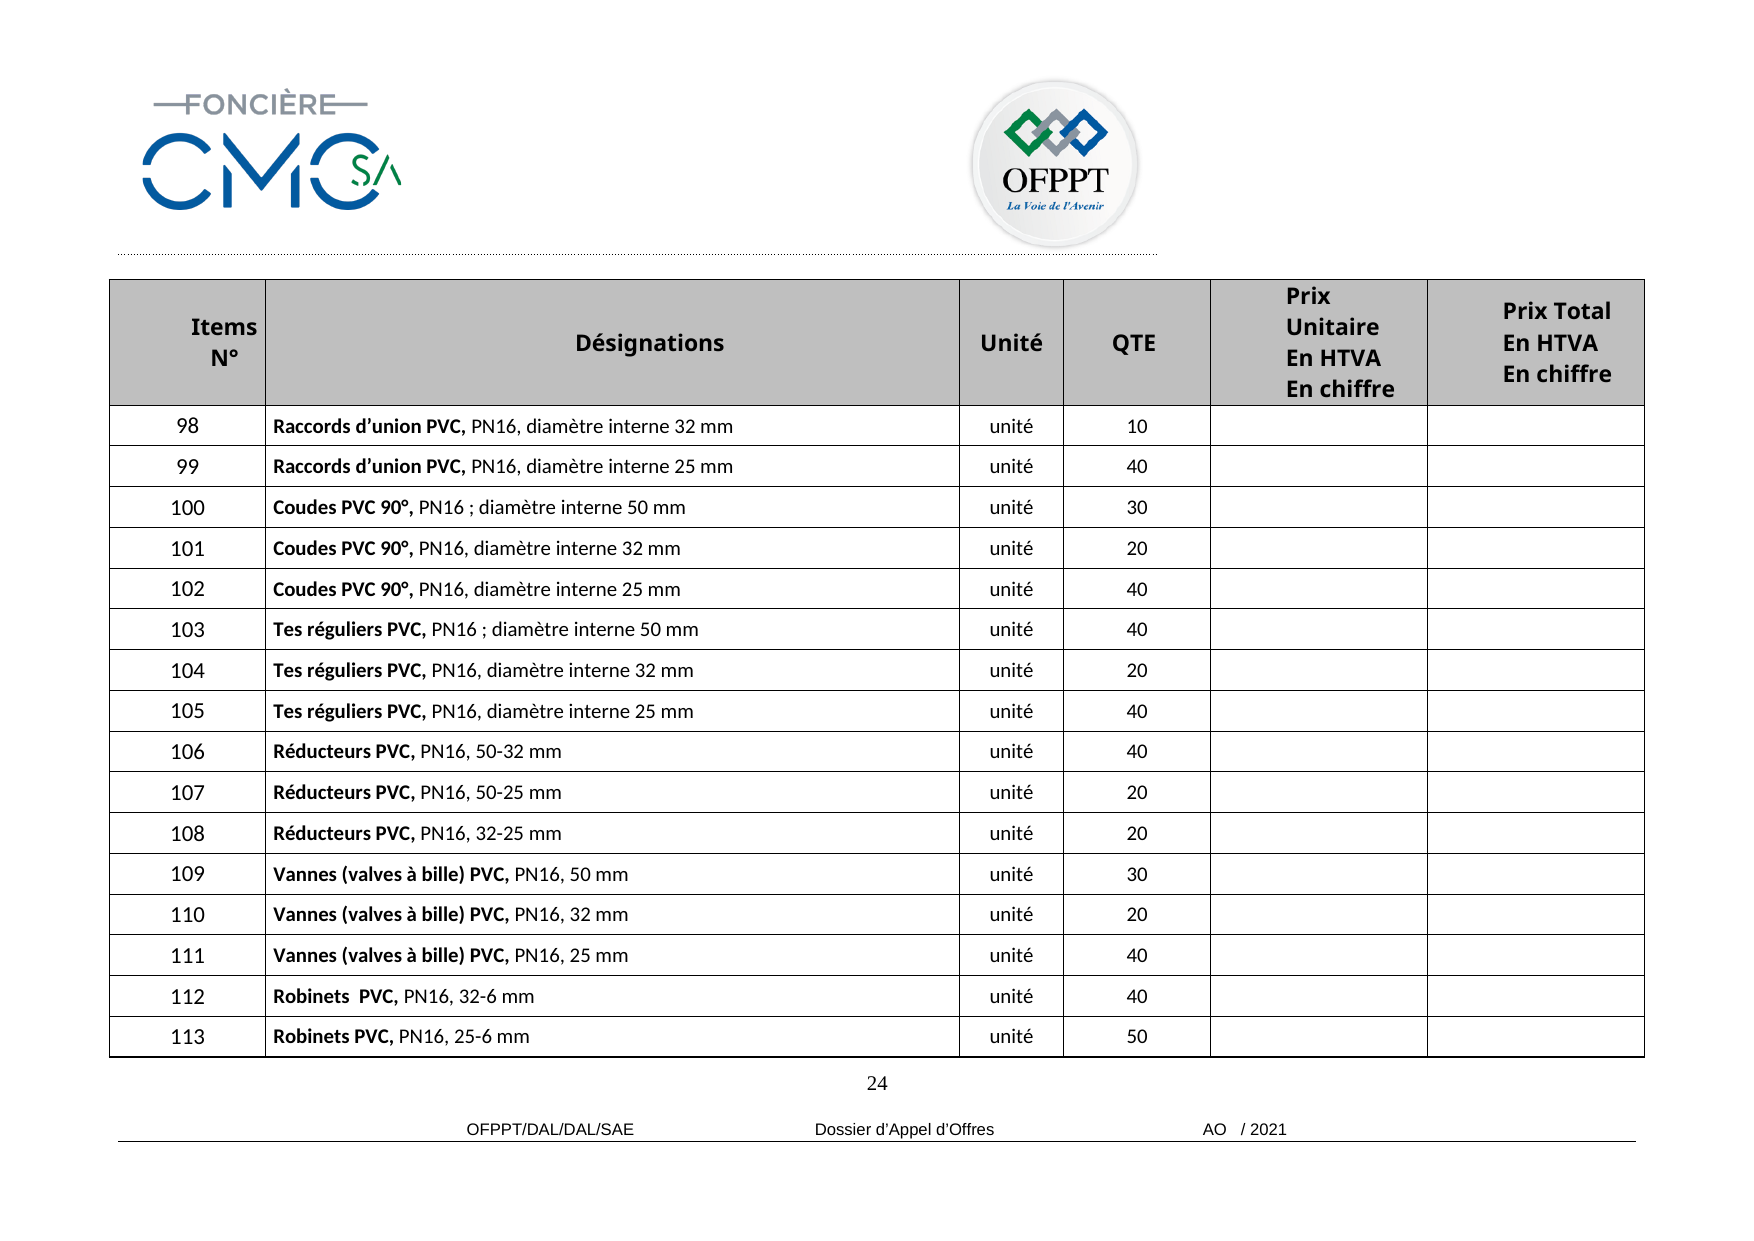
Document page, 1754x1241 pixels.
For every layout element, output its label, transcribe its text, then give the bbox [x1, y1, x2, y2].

table_header Prix Unitaire En HTVA En chiffre [1211, 280, 1427, 405]
table_cell 106 [110, 732, 265, 771]
table_cell unité [960, 1017, 1063, 1056]
table_cell unité [960, 650, 1063, 690]
table_cell Réducteurs PVC, PN16, 50-25 mm [266, 772, 959, 812]
table_cell unité [960, 935, 1063, 975]
table_cell 30 [1064, 487, 1210, 527]
table_cell 40 [1064, 732, 1210, 771]
table_cell [1428, 1017, 1644, 1056]
table_cell 20 [1064, 813, 1210, 853]
table_cell 20 [1064, 895, 1210, 934]
table_cell Vannes (valves à bille) PVC, PN16, 32 mm [266, 895, 959, 934]
table_cell [1211, 813, 1427, 853]
table_cell Tes réguliers PVC, PN16 ; diamètre interne 50 mm [266, 609, 959, 649]
table_cell unité [960, 976, 1063, 1016]
table_cell [1428, 569, 1644, 608]
table_cell Tes réguliers PVC, PN16, diamètre interne 25 mm [266, 691, 959, 731]
table_cell Vannes (valves à bille) PVC, PN16, 50 mm [266, 854, 959, 893]
table_cell [1428, 935, 1644, 975]
table_cell unité [960, 609, 1063, 649]
table_cell [1211, 528, 1427, 568]
table_cell [1211, 895, 1427, 934]
table_cell 40 [1064, 935, 1210, 975]
table_cell 105 [110, 691, 265, 731]
table_cell 99 [110, 446, 265, 486]
picture [964, 73, 1145, 254]
table_cell 101 [110, 528, 265, 568]
table_cell 20 [1064, 528, 1210, 568]
table_cell [1211, 487, 1427, 527]
table_cell Réducteurs PVC, PN16, 50-32 mm [266, 732, 959, 771]
table_cell unité [960, 569, 1063, 608]
table_cell 40 [1064, 691, 1210, 731]
table_cell unité [960, 487, 1063, 527]
table_cell [1428, 895, 1644, 934]
table_cell [1428, 691, 1644, 731]
table_cell 40 [1064, 569, 1210, 608]
table_cell [1428, 813, 1644, 853]
table_cell 40 [1064, 446, 1210, 486]
table_cell [1428, 732, 1644, 771]
table_cell [1211, 772, 1427, 812]
table_cell [1428, 609, 1644, 649]
table_cell Vannes (valves à bille) PVC, PN16, 25 mm [266, 935, 959, 975]
table_cell unité [960, 772, 1063, 812]
table_cell Réducteurs PVC, PN16, 32-25 mm [266, 813, 959, 853]
table_cell 10 [1064, 406, 1210, 445]
table_header QTE [1064, 280, 1210, 405]
table_cell unité [960, 732, 1063, 771]
table_cell Robinets PVC, PN16, 25-6 mm [266, 1017, 959, 1056]
table_cell [1428, 976, 1644, 1016]
table_cell unité [960, 813, 1063, 853]
table_cell [1428, 854, 1644, 893]
table_cell [1211, 446, 1427, 486]
table_header Items N° [110, 280, 265, 405]
table_cell [1211, 569, 1427, 608]
table_cell 30 [1064, 854, 1210, 893]
table_cell 103 [110, 609, 265, 649]
table_cell 113 [110, 1017, 265, 1056]
table_cell 40 [1064, 609, 1210, 649]
table_cell Tes réguliers PVC, PN16, diamètre interne 32 mm [266, 650, 959, 690]
table_cell 20 [1064, 650, 1210, 690]
table_cell unité [960, 406, 1063, 445]
table_cell 102 [110, 569, 265, 608]
picture [142, 88, 402, 210]
table_header Désignations [266, 280, 959, 405]
table_header Prix Total En HTVA En chiffre [1428, 280, 1644, 405]
table_cell Coudes PVC 90°, PN16, diamètre interne 25 mm [266, 569, 959, 608]
table_cell [1211, 406, 1427, 445]
table_cell Raccords d’union PVC, PN16, diamètre interne 32 mm [266, 406, 959, 445]
table_cell [1211, 1017, 1427, 1056]
table_header Unité [960, 280, 1063, 405]
table_cell 112 [110, 976, 265, 1016]
table_cell [1211, 732, 1427, 771]
table_cell [1428, 772, 1644, 812]
table_cell 109 [110, 854, 265, 893]
table_cell unité [960, 854, 1063, 893]
table_cell [1428, 487, 1644, 527]
table_cell 100 [110, 487, 265, 527]
table_cell [1211, 854, 1427, 893]
table_cell 110 [110, 895, 265, 934]
table_cell Coudes PVC 90°, PN16, diamètre interne 32 mm [266, 528, 959, 568]
table_cell [1428, 406, 1644, 445]
table_cell unité [960, 691, 1063, 731]
table_cell 107 [110, 772, 265, 812]
table_cell [1211, 935, 1427, 975]
table_cell 50 [1064, 1017, 1210, 1056]
table_cell unité [960, 446, 1063, 486]
table_cell [1211, 609, 1427, 649]
table_cell [1211, 650, 1427, 690]
table_cell [1211, 976, 1427, 1016]
table_cell 108 [110, 813, 265, 853]
table_cell [1211, 691, 1427, 731]
table_cell 111 [110, 935, 265, 975]
table_cell [1428, 446, 1644, 486]
table_cell unité [960, 895, 1063, 934]
table_cell 20 [1064, 772, 1210, 812]
table_cell [1428, 650, 1644, 690]
table_cell 40 [1064, 976, 1210, 1016]
table_cell [1428, 528, 1644, 568]
table_cell 98 [110, 406, 265, 445]
table_cell 104 [110, 650, 265, 690]
table_cell Raccords d’union PVC, PN16, diamètre interne 25 mm [266, 446, 959, 486]
table_cell Robinets PVC, PN16, 32-6 mm [266, 976, 959, 1016]
table_cell unité [960, 528, 1063, 568]
table_cell Coudes PVC 90°, PN16 ; diamètre interne 50 mm [266, 487, 959, 527]
